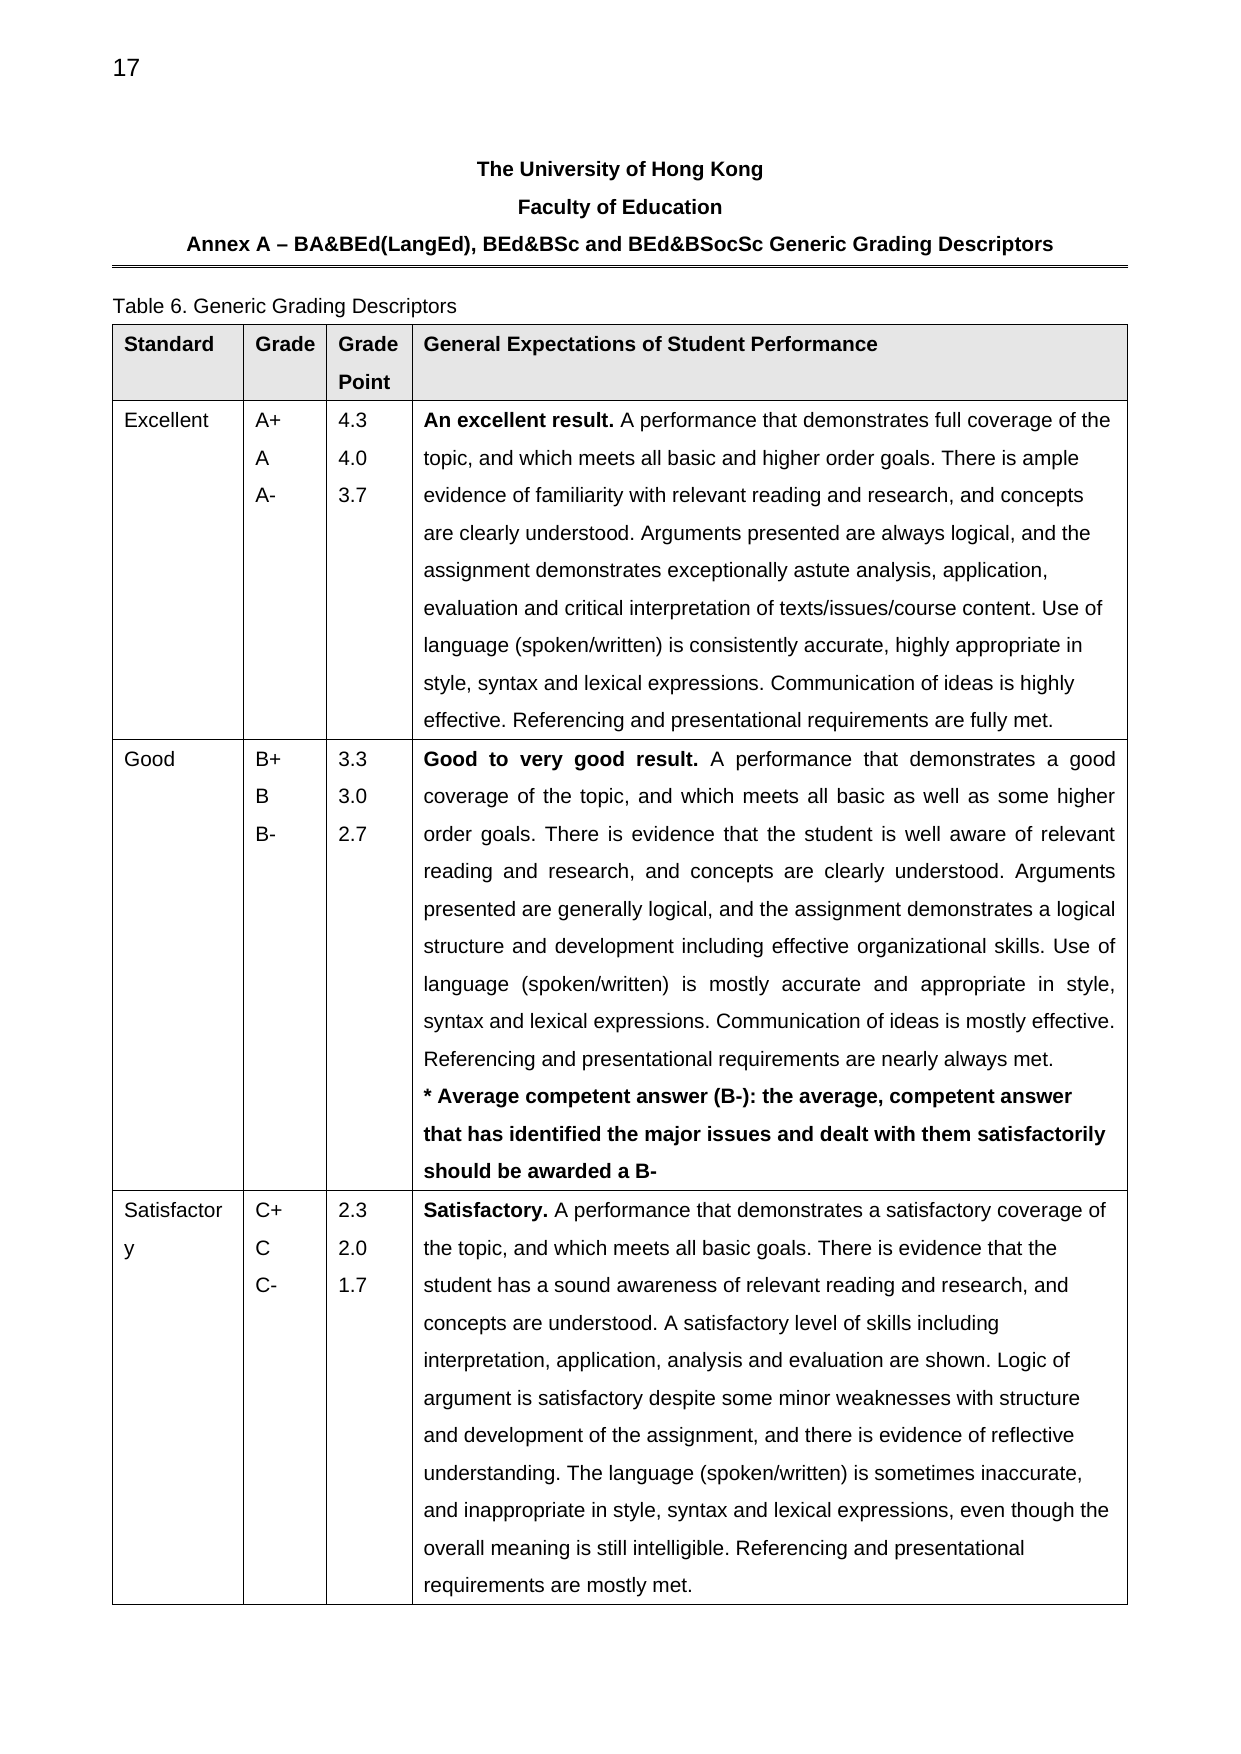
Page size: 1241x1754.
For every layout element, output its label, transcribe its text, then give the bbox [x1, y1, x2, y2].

text Table 6. Generic Grading Descriptors [112, 287, 1128, 324]
table_header Grade [244, 325, 326, 400]
table_cell Satisfactory [113, 1191, 243, 1603]
table_cell C+ C C- [244, 1191, 326, 1603]
table_cell B+ B B- [244, 740, 326, 1190]
table_cell 2.3 2.0 1.7 [327, 1191, 412, 1603]
table_cell A+ A A- [244, 401, 326, 739]
table_cell An excellent result. A performance that demonstrates full coverage of the topic, and which meets all basic and higher order goals. There is ample evidence of familiarity with relevant reading and research, and concepts are clearly understood. Arguments presented are always logical, and the assignment demonstrates exceptionally astute analysis, application, evaluation and critical interpretation of texts/issues/course content. Use of language (spoken/written) is consistently accurate, highly appropriate in style, syntax and lexical expressions. Communication of ideas is highly effective. Referencing and presentational requirements are fully met. [413, 401, 1127, 739]
text The University of Hong Kong [112, 150, 1128, 188]
table_header Grade Point [327, 325, 412, 400]
table_cell Excellent [113, 401, 243, 739]
table_cell Good to very good result. A performance that demonstrates a good coverage of the topic, and which meets all basic as well as some higher order goals. There is evidence that the student is well aware of relevant reading and research, and concepts are clearly understood. Arguments presented are generally logical, and the assignment demonstrates a logical structure and development including effective organizational skills. Use of language (spoken/written) is mostly accurate and appropriate in style, syntax and lexical expressions. Communication of ideas is mostly effective. Referencing and presentational requirements are nearly always met. * Average competent answer (B-): the average, competent answer that has identified the major issues and dealt with them satisfactorily should be awarded a B- [413, 740, 1127, 1190]
table_header General Expectations of Student Performance [413, 325, 1127, 400]
table_cell Good [113, 740, 243, 1190]
subtitle Annex A – BA&BEd(LangEd), BEd&BSc and BEd&BSocSc Generic Grading Descriptors [112, 225, 1128, 265]
text Faculty of Education [112, 188, 1128, 225]
table_cell 3.3 3.0 2.7 [327, 740, 412, 1190]
table_cell Satisfactory. A performance that demonstrates a satisfactory coverage of the topic, and which meets all basic goals. There is evidence that the student has a sound awareness of relevant reading and research, and concepts are understood. A satisfactory level of skills including interpretation, application, analysis and evaluation are shown. Logic of argument is satisfactory despite some minor weaknesses with structure and development of the assignment, and there is evidence of reflective understanding. The language (spoken/written) is sometimes inaccurate, and inappropriate in style, syntax and lexical expressions, even though the overall meaning is still intelligible. Referencing and presentational requirements are mostly met. [413, 1191, 1127, 1603]
table_header Standard [113, 325, 243, 400]
table_cell 4.3 4.0 3.7 [327, 401, 412, 739]
